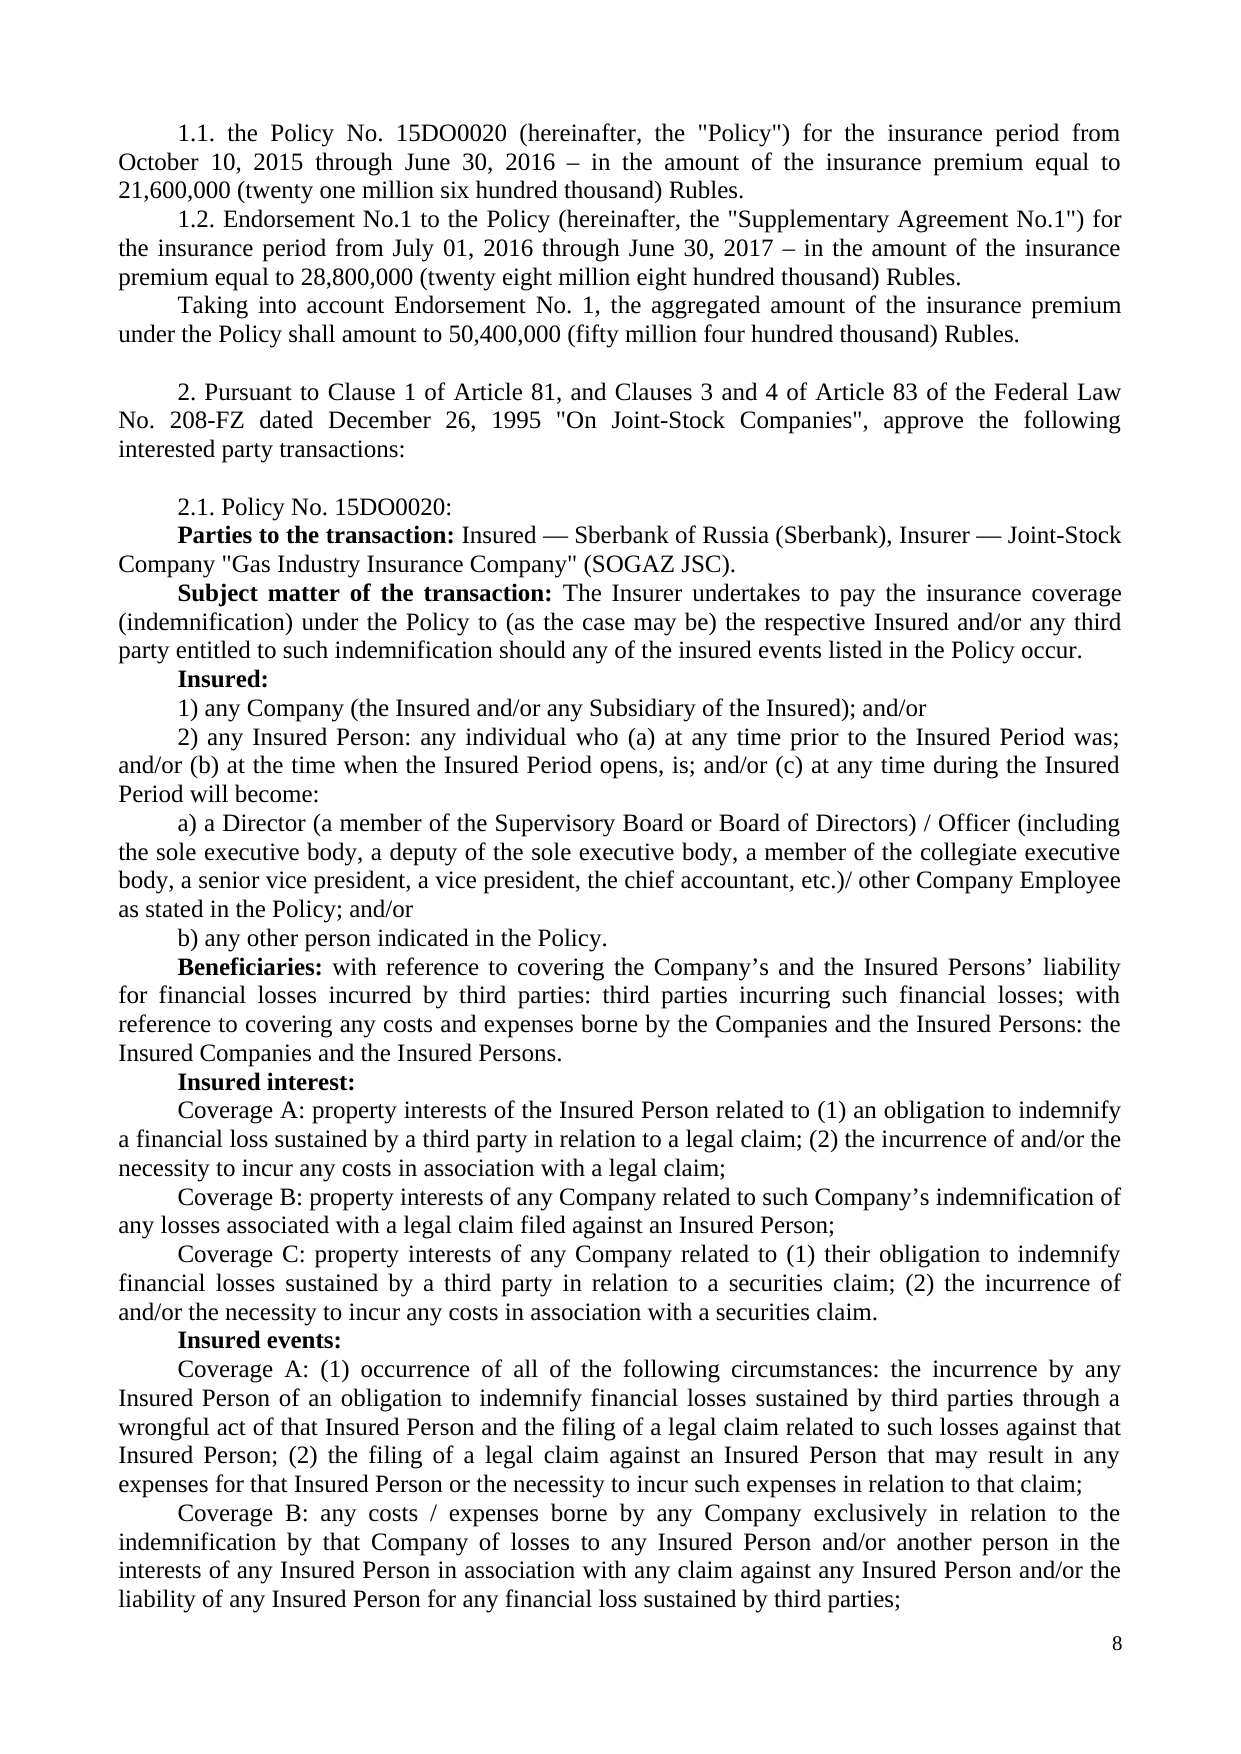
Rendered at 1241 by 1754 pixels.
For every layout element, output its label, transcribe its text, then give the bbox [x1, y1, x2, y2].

text a) a Director (a member of the Supervisory Board or Board of Directors) / Officer (including the sole executive body, a deputy of the sole executive body, a member of the collegiate executive body, a senior vice president, a vice president, the chief accountant, etc.)/ other Company Employee as stated in the Policy; and/or [118, 808, 1122, 923]
text b) any other person indicated in the Policy. [118, 923, 1122, 952]
text 2) any Insured Person: any individual who (а) at any time prior to the Insured Period was; and/or (b) at the time when the Insured Period opens, is; and/or (с) at any time during the Insured Period will become: [118, 722, 1122, 808]
text Beneficiaries: with reference to covering the Company’s and the Insured Persons’ liability for financial losses incurred by third parties: third parties incurring such financial losses; with reference to covering any costs and expenses borne by the Companies and the Insured Persons: the Insured Companies and the Insured Persons. [118, 952, 1122, 1067]
text Coverage A: property interests of the Insured Person related to (1) an obligation to indemnify a financial loss sustained by a third party in relation to a legal claim; (2) the incurrence of and/or the necessity to incur any costs in association with a legal claim; [118, 1096, 1122, 1182]
text Coverage C: property interests of any Company related to (1) their obligation to indemnify financial losses sustained by a third party in relation to a securities claim; (2) the incurrence of and/or the necessity to incur any costs in association with a securities claim. [118, 1239, 1122, 1326]
text 2.1. Policy No. 15DO0020: [118, 492, 1122, 521]
text Coverage A: (1) occurrence of all of the following circumstances: the incurrence by any Insured Person of an obligation to indemnify financial losses sustained by third parties through a wrongful act of that Insured Person and the filing of a legal claim related to such losses against that Insured Person; (2) the filing of a legal claim against an Insured Person that may result in any expenses for that Insured Person or the necessity to incur such expenses in relation to that claim; [118, 1354, 1122, 1498]
text Insured: [118, 664, 1122, 693]
text Coverage B: any costs / expenses borne by any Company exclusively in relation to the indemnification by that Company of losses to any Insured Person and/or another person in the interests of any Insured Person in association with any claim against any Insured Person and/or the liability of any Insured Person for any financial loss sustained by third parties; [118, 1498, 1122, 1613]
text Coverage B: property interests of any Company related to such Company’s indemnification of any losses associated with a legal claim filed against an Insured Person; [118, 1182, 1122, 1239]
text Insured interest: [118, 1067, 1122, 1096]
text Taking into account Endorsement No. 1, the aggregated amount of the insurance premium under the Policy shall amount to 50,400,000 (fifty million four hundred thousand) Rubles. [118, 291, 1122, 348]
text 1.1. the Policy No. 15DO0020 (hereinafter, the "Policy") for the insurance period from October 10, 2015 through June 30, 2016 – in the amount of the insurance premium equal to 21,600,000 (twenty one million six hundred thousand) Rubles. [118, 118, 1122, 204]
text 2. Pursuant to Clause 1 of Article 81, and Clauses 3 and 4 of Article 83 of the Federal Law No. 208-FZ dated December 26, 1995 "On Joint-Stock Companies", approve the following interested party transactions: [118, 377, 1122, 463]
text 1.2. Endorsement No.1 to the Policy (hereinafter, the "Supplementary Agreement No.1") for the insurance period from July 01, 2016 through June 30, 2017 – in the amount of the insurance premium equal to 28,800,000 (twenty eight million eight hundred thousand) Rubles. [118, 204, 1122, 291]
text Subject matter of the transaction: The Insurer undertakes to pay the insurance coverage (indemnification) under the Policy to (as the case may be) the respective Insured and/or any third party entitled to such indemnification should any of the insured events listed in the Policy occur. [118, 578, 1122, 664]
text 1) any Company (the Insured and/or any Subsidiary of the Insured); and/or [118, 693, 1122, 722]
text Insured events: [118, 1326, 1122, 1354]
text Parties to the transaction: Insured — Sberbank of Russia (Sberbank), Insurer — Joint-Stock Company "Gas Industry Insurance Company" (SOGAZ JSC). [118, 521, 1122, 578]
